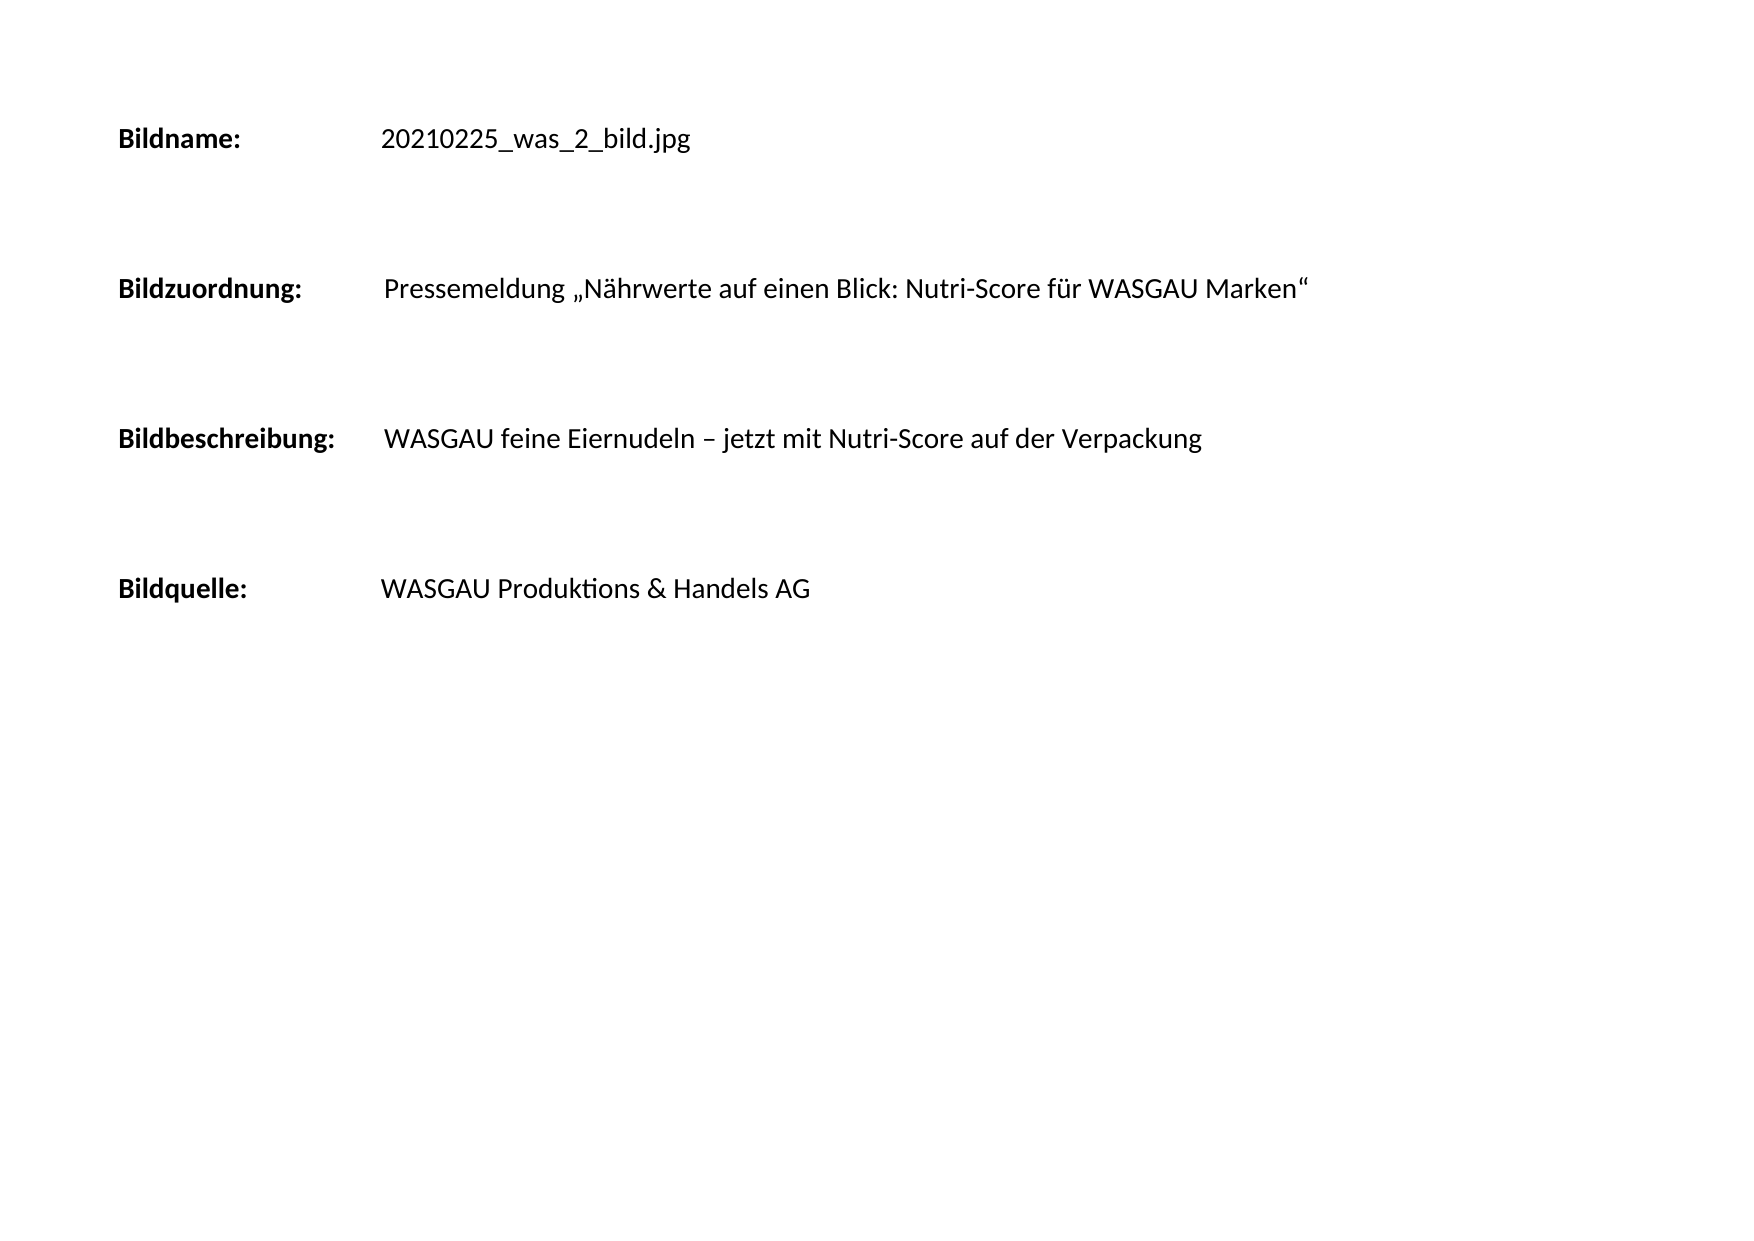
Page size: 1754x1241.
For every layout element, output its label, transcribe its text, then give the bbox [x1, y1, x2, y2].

text Bildzuordnung: Pressemeldung „Nährwerte auf einen Blick: Nutri-Score für WASGAU Marken“ [118, 268, 1636, 306]
text Bildquelle: WASGAU Produktions & Handels AG [118, 568, 1636, 606]
text Bildname: 20210225_was_2_bild.jpg [118, 118, 1636, 156]
text Bildbeschreibung: WASGAU feine Eiernudeln – jetzt mit Nutri-Score auf der Verpackung [118, 418, 1636, 456]
